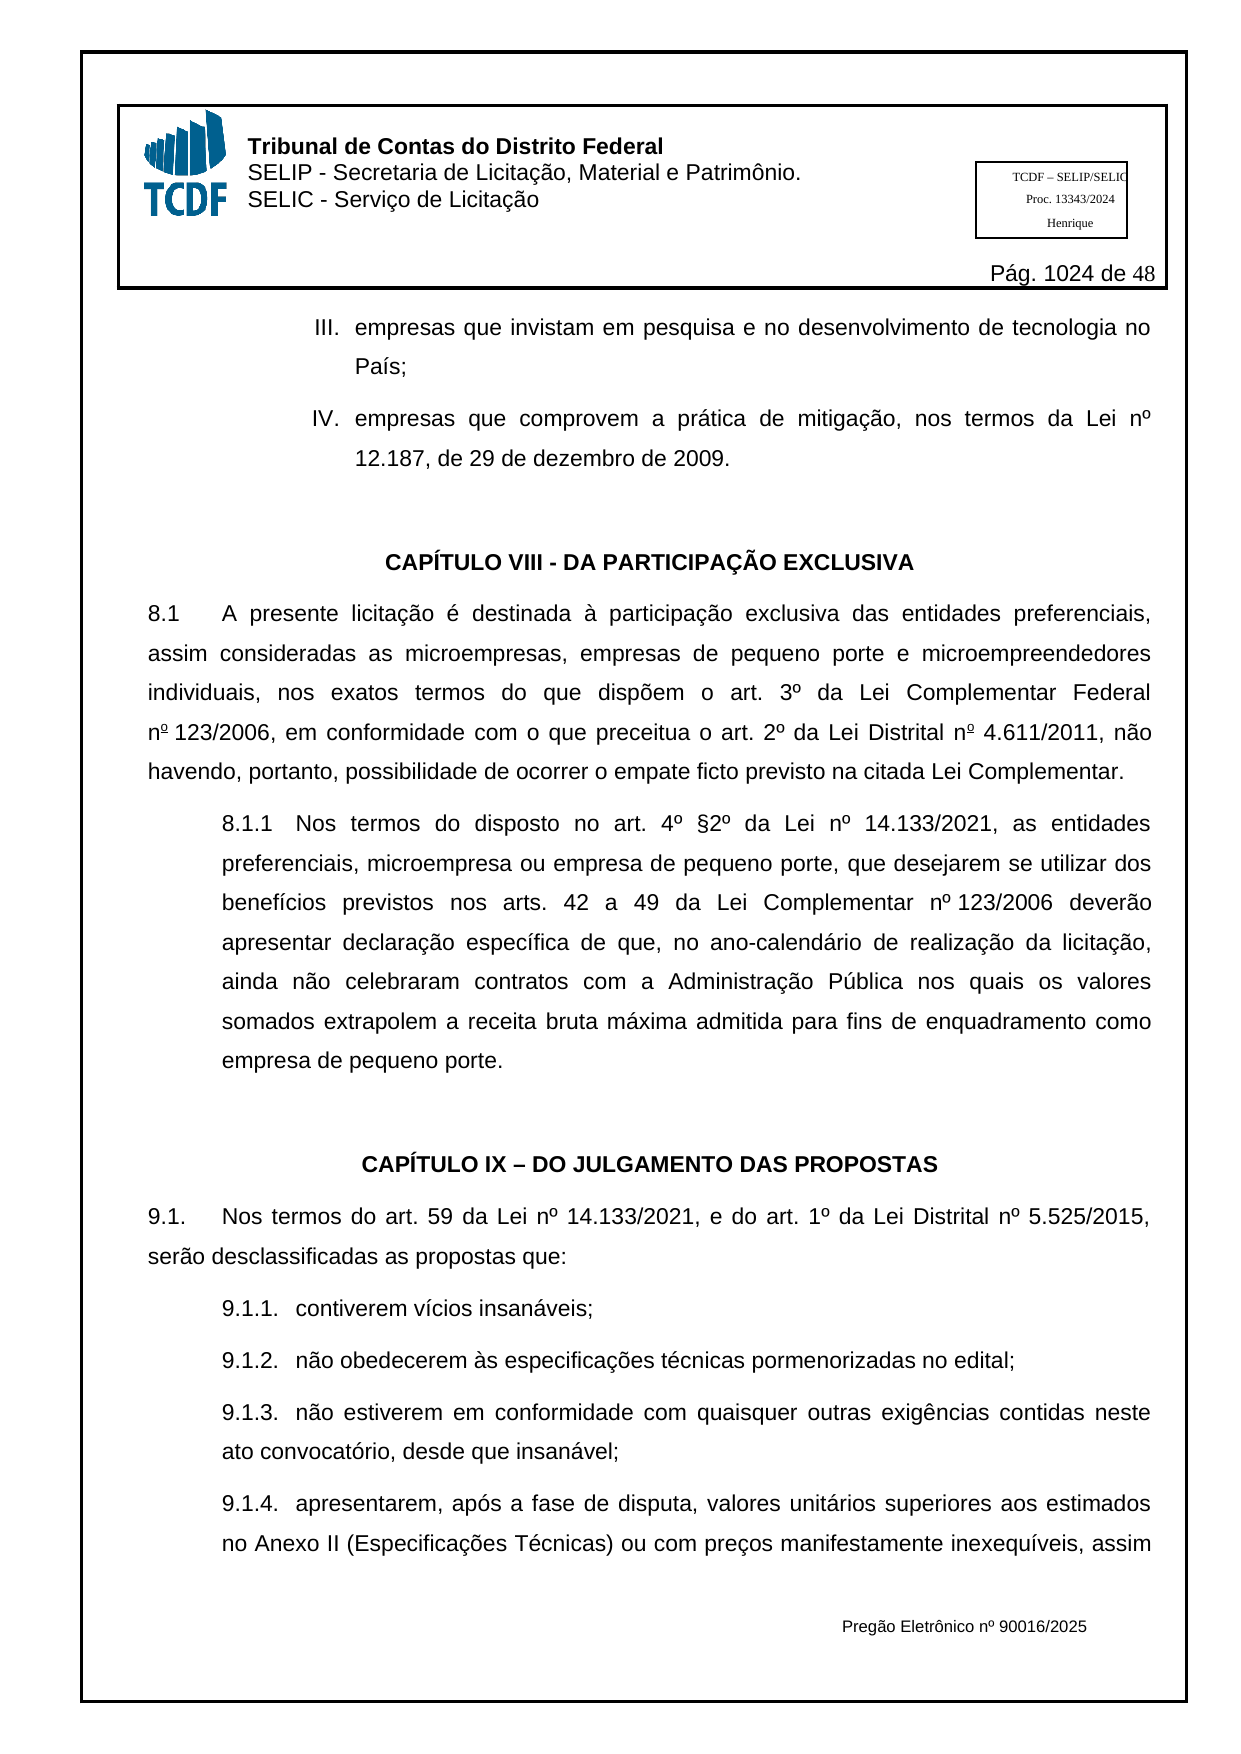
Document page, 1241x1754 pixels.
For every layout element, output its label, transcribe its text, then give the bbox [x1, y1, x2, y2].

list empresas que comprovem a prática de mitigação, nos termos da Lei nº 12.187, de 29 de dezembro de 2009. [340, 405, 1152, 471]
list empresas que invistam em pesquisa e no desenvolvimento de tecnologia no País; [340, 313, 1152, 379]
text 9.1.1. contiverem vícios insanáveis; [222, 1294, 1152, 1321]
text Capítulo VIII - DA PARTICIPAÇÃO EXCLUSIVA [148, 548, 1152, 575]
text 9.1. Nos termos do art. 59 da Lei nº 14.133/2021, e do art. 1º da Lei Distrital nº 5.525/2015, serão desclassificadas as propostas que: [148, 1203, 1152, 1269]
text 8.1 A presente licitação é destinada à participação exclusiva das entidades preferenciais, assim consideradas as microempresas, empresas de pequeno porte e microempreendedores individuais, nos exatos termos do que dispõem o art. 3º da Lei Complementar Federal no 123/2006, em conformidade com o que preceitua o art. 2º da Lei Distrital no 4.611/2011, não havendo, portanto, possibilidade de ocorrer o empate ficto previsto na citada Lei Complementar. [148, 600, 1152, 785]
picture [129, 107, 241, 218]
text 8.1.1 Nos termos do disposto no art. 4º §2º da Lei nº 14.133/2021, as entidades preferenciais, microempresa ou empresa de pequeno porte, que desejarem se utilizar dos benefícios previstos nos arts. 42 a 49 da Lei Complementar nº 123/2006 deverão apresentar declaração específica de que, no ano-calendário de realização da licitação, ainda não celebraram contratos com a Administração Pública nos quais os valores somados extrapolem a receita bruta máxima admitida para fins de enquadramento como empresa de pequeno porte. [222, 810, 1152, 1073]
text 9.1.2. não obedecerem às especificações técnicas pormenorizadas no edital; [222, 1347, 1152, 1373]
text 9.1.3. não estiverem em conformidade com quaisquer outras exigências contidas neste ato convocatório, desde que insanável; [222, 1398, 1152, 1464]
text CAPÍTULO IX – DO JULGAMENTO DAS PROPOSTAS [148, 1151, 1152, 1177]
